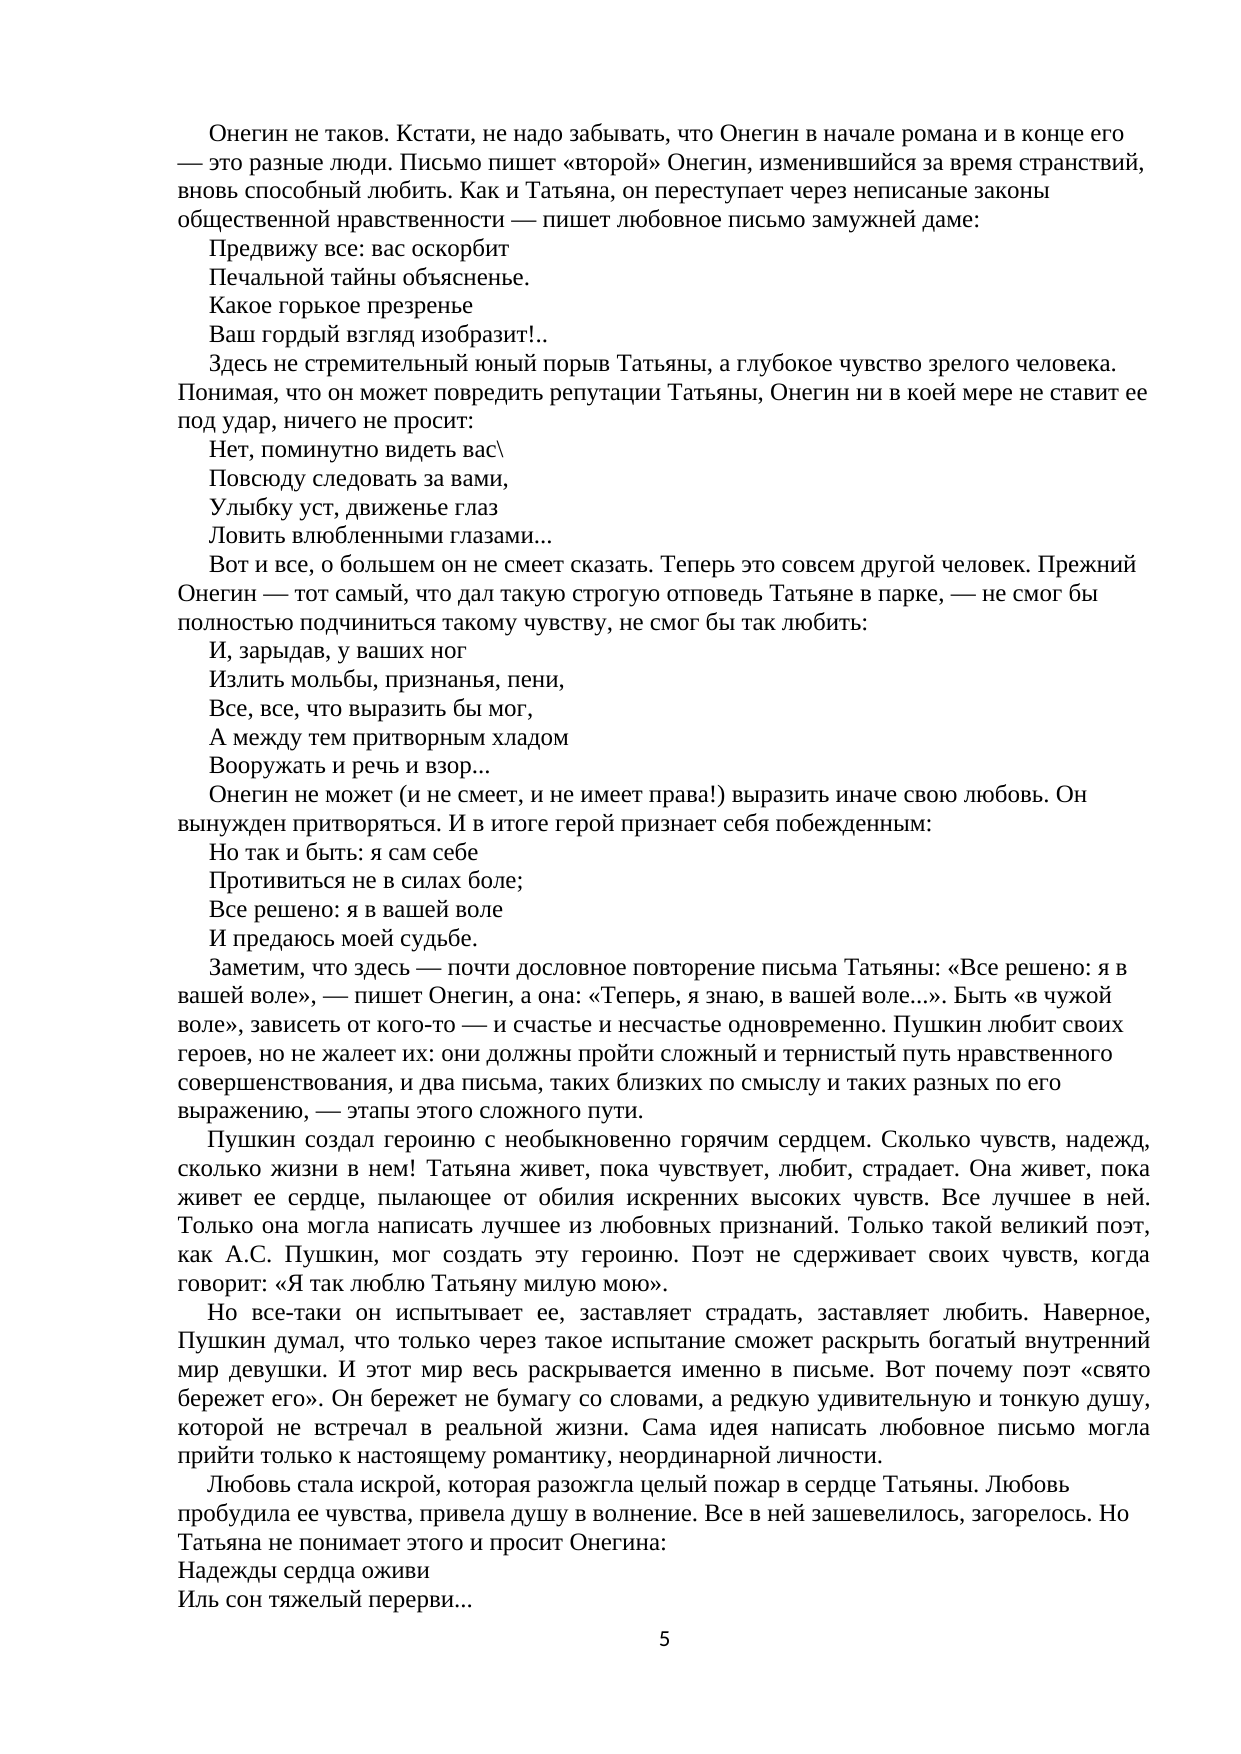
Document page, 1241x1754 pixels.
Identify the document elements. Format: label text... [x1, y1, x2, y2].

text Но все-таки он испытывает ее, заставляет страдать, заставляет любить. Наверное, Пушкин думал, что только через такое испытание сможет раскрыть богатый внутренний мир девушки. И этот мир весь раскрывается именно в письме. Вот почему поэт «свято бережет его». Он бережет не бумагу со словами, а редкую удивительную и тонкую душу, которой не встречал в реальной жизни. Сама идея написать любовное письмо могла прийти только к настоящему романтику, неординарной личности. [177, 1297, 1152, 1469]
text Пушкин создал героиню с необыкновенно горячим сердцем. Сколько чувств, надежд, сколько жизни в нем! Татьяна живет, пока чувствует, любит, страдает. Она живет, пока живет ее сердце, пылающее от обилия искренних высоких чувств. Все лучшее в ней. Только она могла написать лучшее из любовных признаний. Только такой великий поэт, как А.С. Пушкин, мог создать эту героиню. Поэт не сдерживает своих чувств, когда говорит: «Я так люблю Татьяну милую мою». [177, 1124, 1152, 1297]
text Любовь стала искрой, которая разожгла целый пожар в сердце Татьяны. Любовь пробудила ее чувства, привела душу в волнение. Все в ней зашевелилось, загорелось. Но Татьяна не понимает этого и просит Онегина: Надежды сердца оживи Иль сон тяжелый перерви... [177, 1469, 1152, 1613]
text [177, 118, 1152, 1124]
